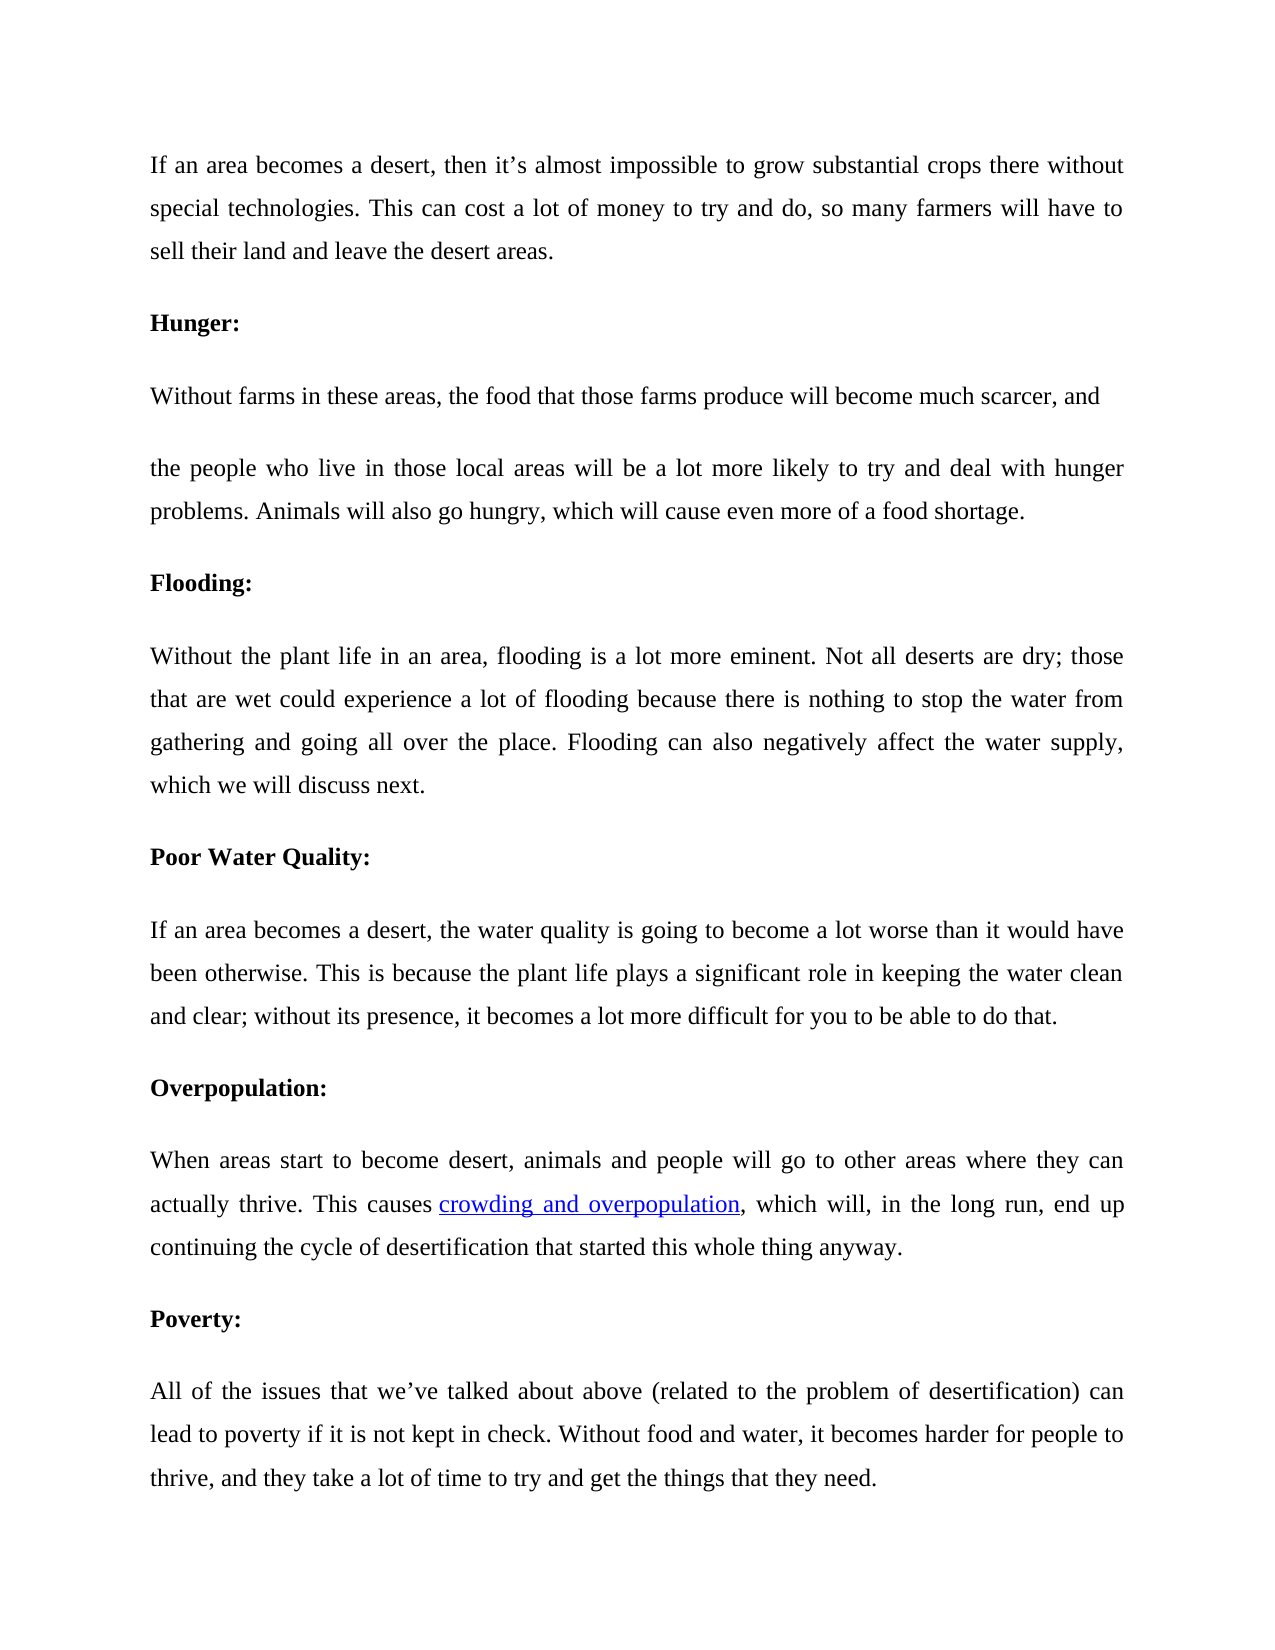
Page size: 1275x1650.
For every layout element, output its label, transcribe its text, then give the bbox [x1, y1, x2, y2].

text Without farms in these areas, the food that those farms produce will become much scarcer, and [150, 381, 1125, 409]
text Overpopulation: [150, 1073, 1125, 1102]
text If an area becomes a desert, then it’s almost impossible to grow substantial crops there without special technologies. This can cost a lot of money to try and do, so many farmers will have to sell their land and leave the desert areas. [150, 150, 1125, 265]
text When areas start to become desert, animals and people will go to other areas where they can actually thrive. This causes crowding and overpopulation, which will, in the long run, end up continuing the cycle of desertification that started this whole thing anyway. [150, 1146, 1125, 1261]
text Flooding: [150, 568, 1125, 597]
text Without the plant life in an area, flooding is a lot more eminent. Not all deserts are dry; those that are wet could experience a lot of flooding because there is nothing to stop the water from gathering and going all over the place. Flooding can also negatively affect the water supply, which we will discuss next. [150, 641, 1125, 799]
text Hunger: [150, 308, 1125, 337]
text All of the issues that we’ve talked about above (related to the problem of desertification) can lead to poverty if it is not kept in check. Without food and water, it becomes harder for people to thrive, and they take a lot of time to try and get the things that they need. [150, 1376, 1125, 1491]
text If an area becomes a desert, the water quality is going to become a lot worse than it would have been otherwise. This is because the plant life plays a significant role in keeping the water clean and clear; without its presence, it becomes a lot more difficult for you to be able to do that. [150, 915, 1125, 1030]
text Poor Water Quality: [150, 842, 1125, 871]
text the people who live in those local areas will be a lot more likely to try and deal with hunger problems. Animals will also go hungry, which will cause even more of a food shortage. [150, 453, 1125, 525]
text Poverty: [150, 1304, 1125, 1333]
